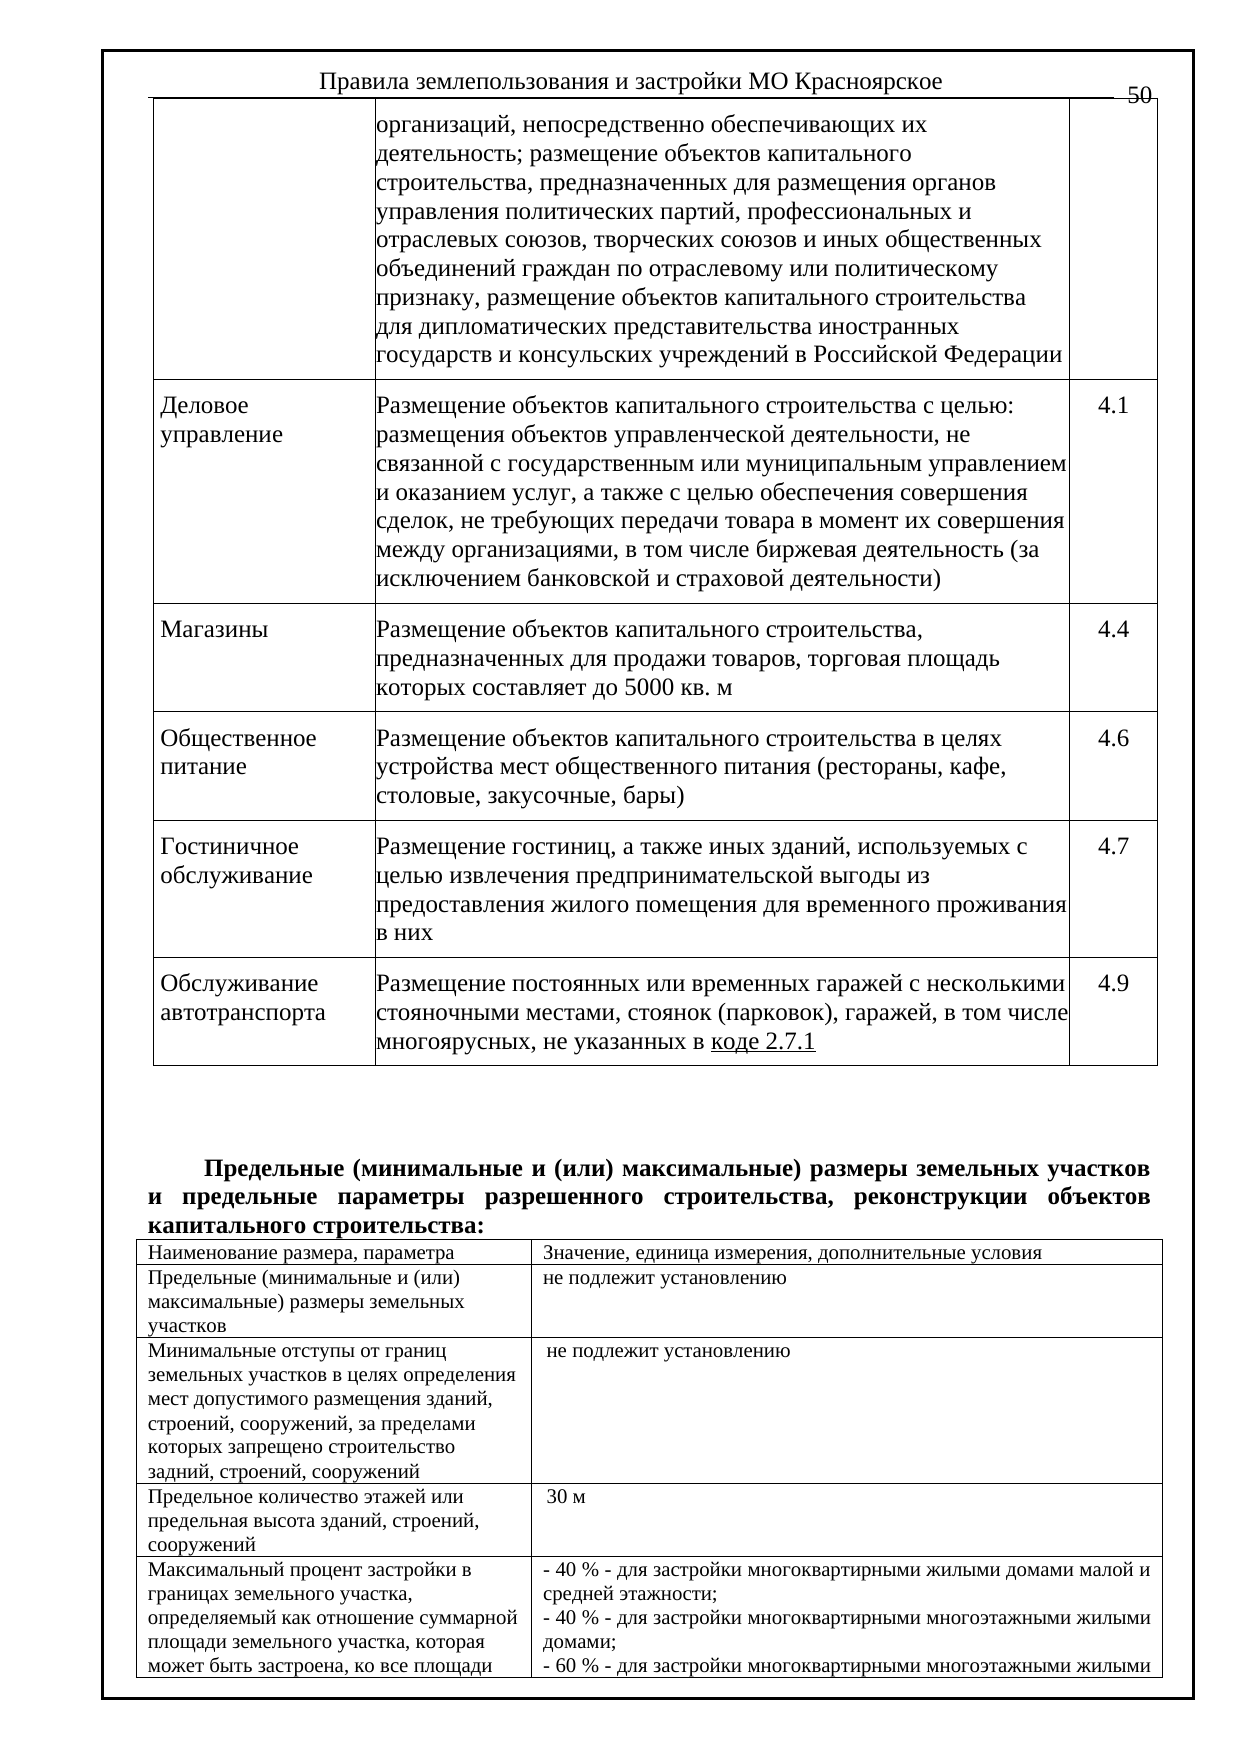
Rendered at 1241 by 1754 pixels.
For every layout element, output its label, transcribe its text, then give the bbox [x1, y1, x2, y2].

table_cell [376, 99, 1069, 379]
table_cell Размещение постоянных или временных гаражей с несколькими стояночными местами, стоянок (парковок), гаражей, в том числе многоярусных, не указанных в коде 2.7.1 [376, 958, 1069, 1065]
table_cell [154, 99, 375, 379]
table_cell 30 м [532, 1484, 1162, 1556]
table_cell Размещение объектов капитального строительства в целях устройства мест общественного питания (рестораны, кафе, столовые, закусочные, бары) [376, 712, 1069, 819]
table_cell не подлежит установлению [532, 1338, 1162, 1483]
table_cell Предельное количество этажей или предельная высота зданий, строений, сооружений [137, 1484, 531, 1556]
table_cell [532, 1557, 1162, 1677]
text Предельные (минимальные и (или) максимальные) размеры земельных участков и предельные параметры разрешенного строительства, реконструкции объектов капитального строительства: [148, 1153, 1152, 1239]
table_cell Гостиничное обслуживание [154, 821, 375, 957]
table_cell Минимальные отступы от границ земельных участков в целях определения мест допустимого размещения зданий, строений, сооружений, за пределами которых запрещено строительство задний, строений, сооружений [137, 1338, 531, 1483]
table_cell 3.8 [1070, 99, 1157, 379]
table_cell Размещение гостиниц, а также иных зданий, используемых с целью извлечения предпринимательской выгоды из предоставления жилого помещения для временного проживания в них [376, 821, 1069, 957]
table_header Значение, единица измерения, дополнительные условия [532, 1240, 1162, 1264]
table_cell 4.4 [1070, 604, 1157, 711]
table_cell 4.9 [1070, 958, 1157, 1065]
table_cell Размещение объектов капитального строительства, предназначенных для продажи товаров, торговая площадь которых составляет до 5000 кв. м [376, 604, 1069, 711]
table_cell Обслуживание автотранспорта [154, 958, 375, 1065]
table_cell Магазины [154, 604, 375, 711]
table_header Наименование размера, параметра [137, 1240, 531, 1264]
table_cell Деловое управление [154, 380, 375, 602]
table_cell 4.7 [1070, 821, 1157, 957]
table_cell не подлежит установлению [532, 1265, 1162, 1337]
table_cell Предельные (минимальные и (или) максимальные) размеры земельных участков [137, 1265, 531, 1337]
table_cell 4.6 [1070, 712, 1157, 819]
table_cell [137, 1557, 531, 1677]
table_cell Общественное питание [154, 712, 375, 819]
table_cell Размещение объектов капитального строительства с целью: размещения объектов управленческой деятельности, не связанной с государственным или муниципальным управлением и оказанием услуг, а также с целью обеспечения совершения сделок, не требующих передачи товара в момент их совершения между организациями, в том числе биржевая деятельность (за исключением банковской и страховой деятельности) [376, 380, 1069, 602]
table_cell 4.1 [1070, 380, 1157, 602]
